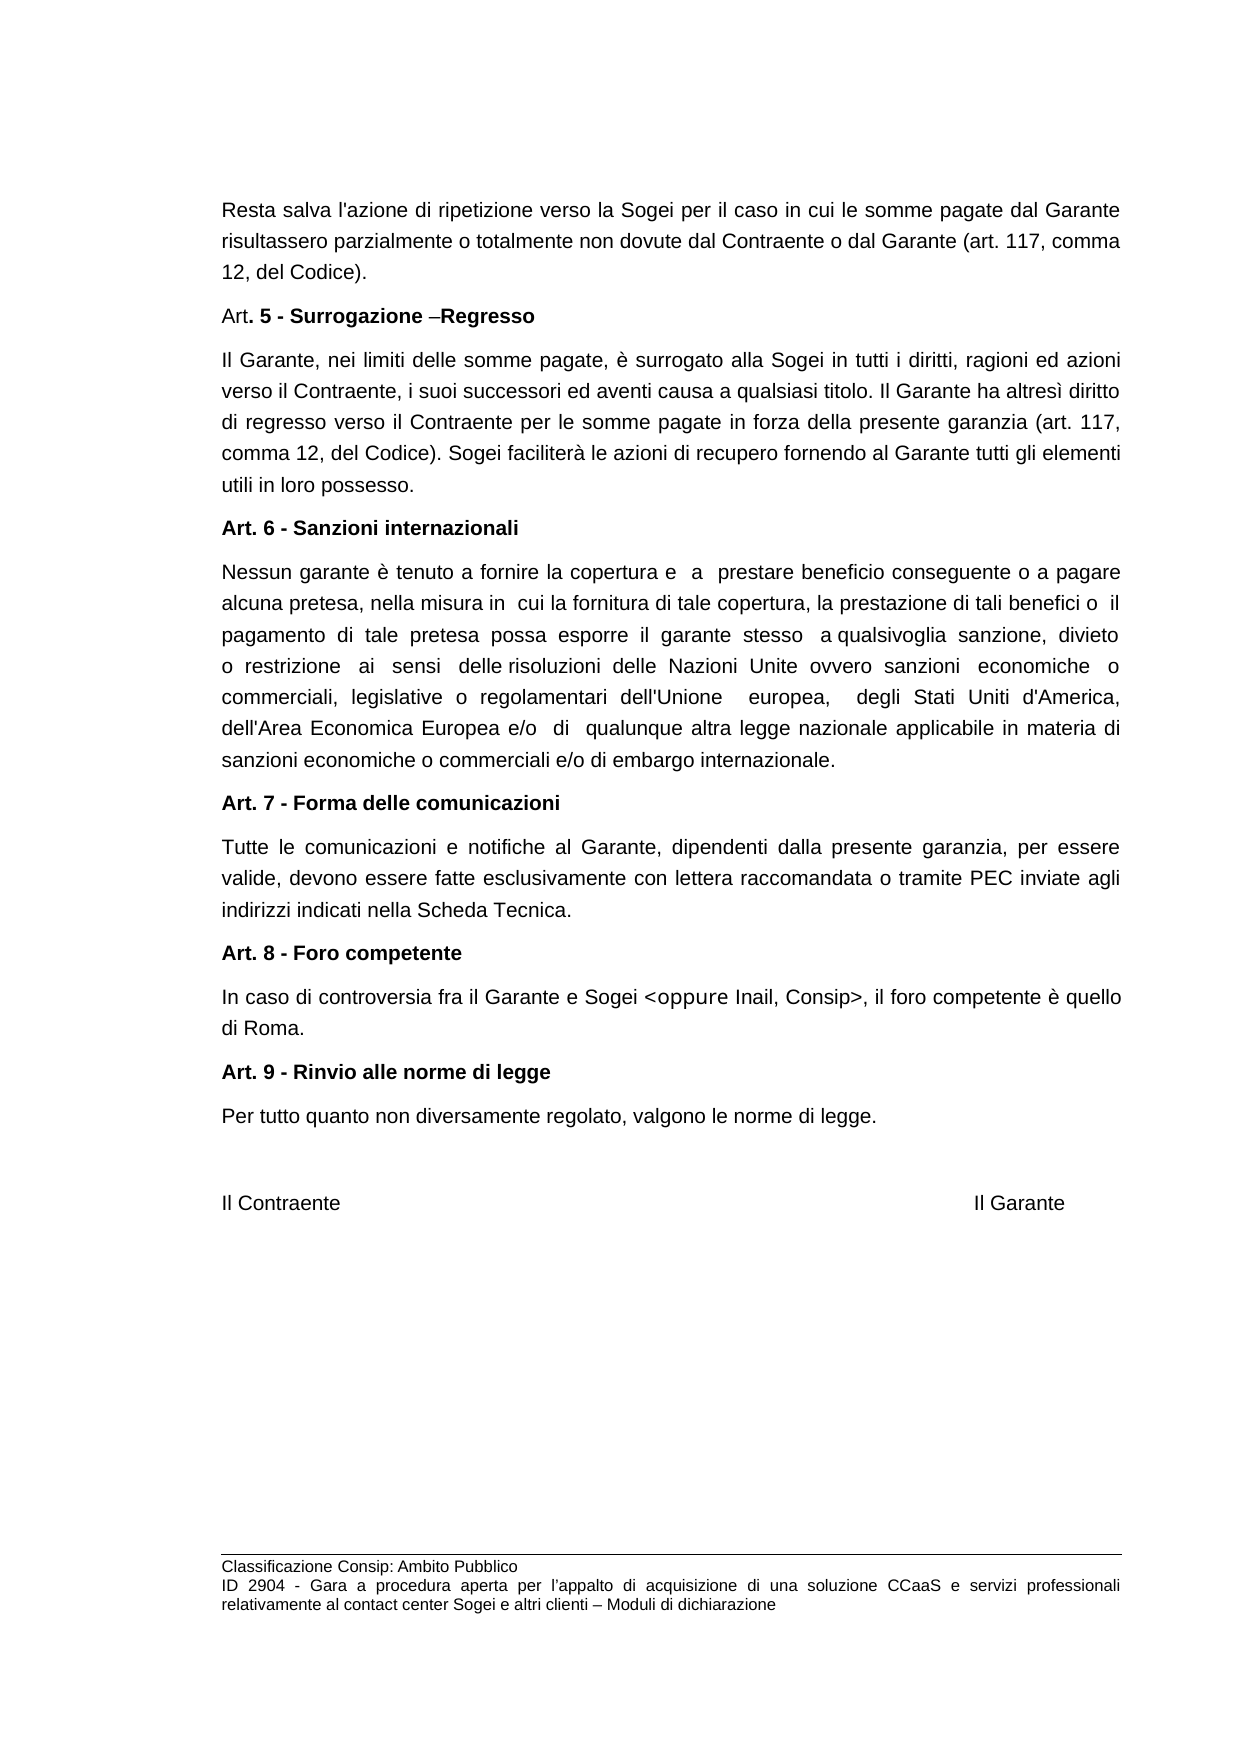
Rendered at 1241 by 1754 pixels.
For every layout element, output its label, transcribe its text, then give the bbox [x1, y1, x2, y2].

text Resta salva l'azione di ripetizione verso la Sogei per il caso in cui le somme pagate dal Garante risultassero parzialmente o totalmente non dovute dal Contraente o dal Garante (art. 117, comma 12, del Codice). [221, 192, 1122, 286]
text Art. 8 - Foro competente [221, 936, 1122, 967]
text Art. 7 - Forma delle comunicazioni [221, 786, 1122, 817]
text Il Garante, nei limiti delle somme pagate, è surrogato alla Sogei in tutti i diritti, ragioni ed azioni verso il Contraente, i suoi successori ed aventi causa a qualsiasi titolo. Il Garante ha altresì diritto di regresso verso il Contraente per le somme pagate in forza della presente garanzia (art. 117, comma 12, del Codice). Sogei faciliterà le azioni di recupero fornendo al Garante tutti gli elementi utili in loro possesso. [221, 342, 1122, 498]
text Il Contraente Il Garante [221, 1186, 1122, 1217]
text Art. 6 - Sanzioni internazionali [221, 511, 1122, 542]
text Art. 5 - Surrogazione –Regresso [221, 298, 1122, 329]
text Nessun garante è tenuto a fornire la copertura e a prestare beneficio conseguente o a pagare alcuna pretesa, nella misura in cui la fornitura di tale copertura, la prestazione di tali benefici o il pagamento di tale pretesa possa esporre il garante stesso a qualsivoglia sanzione, divieto o restrizione ai sensi delle risoluzioni delle Nazioni Unite ovvero sanzioni economiche o commerciali, legislative o regolamentari dell'Unione europea, degli Stati Uniti d'America, dell'Area Economica Europea e/o di qualunque altra legge nazionale applicabile in materia di sanzioni economiche o commerciali e/o di embargo internazionale. [221, 554, 1122, 773]
text Per tutto quanto non diversamente regolato, valgono le norme di legge. [221, 1098, 1122, 1129]
text Tutte le comunicazioni e notifiche al Garante, dipendenti dalla presente garanzia, per essere valide, devono essere fatte esclusivamente con lettera raccomandata o tramite PEC inviate agli indirizzi indicati nella Scheda Tecnica. [221, 829, 1122, 923]
text Art. 9 - Rinvio alle norme di legge [221, 1054, 1122, 1086]
text In caso di controversia fra il Garante e Sogei <oppure Inail, Consip>, il foro competente è quello di Roma. [221, 979, 1122, 1042]
